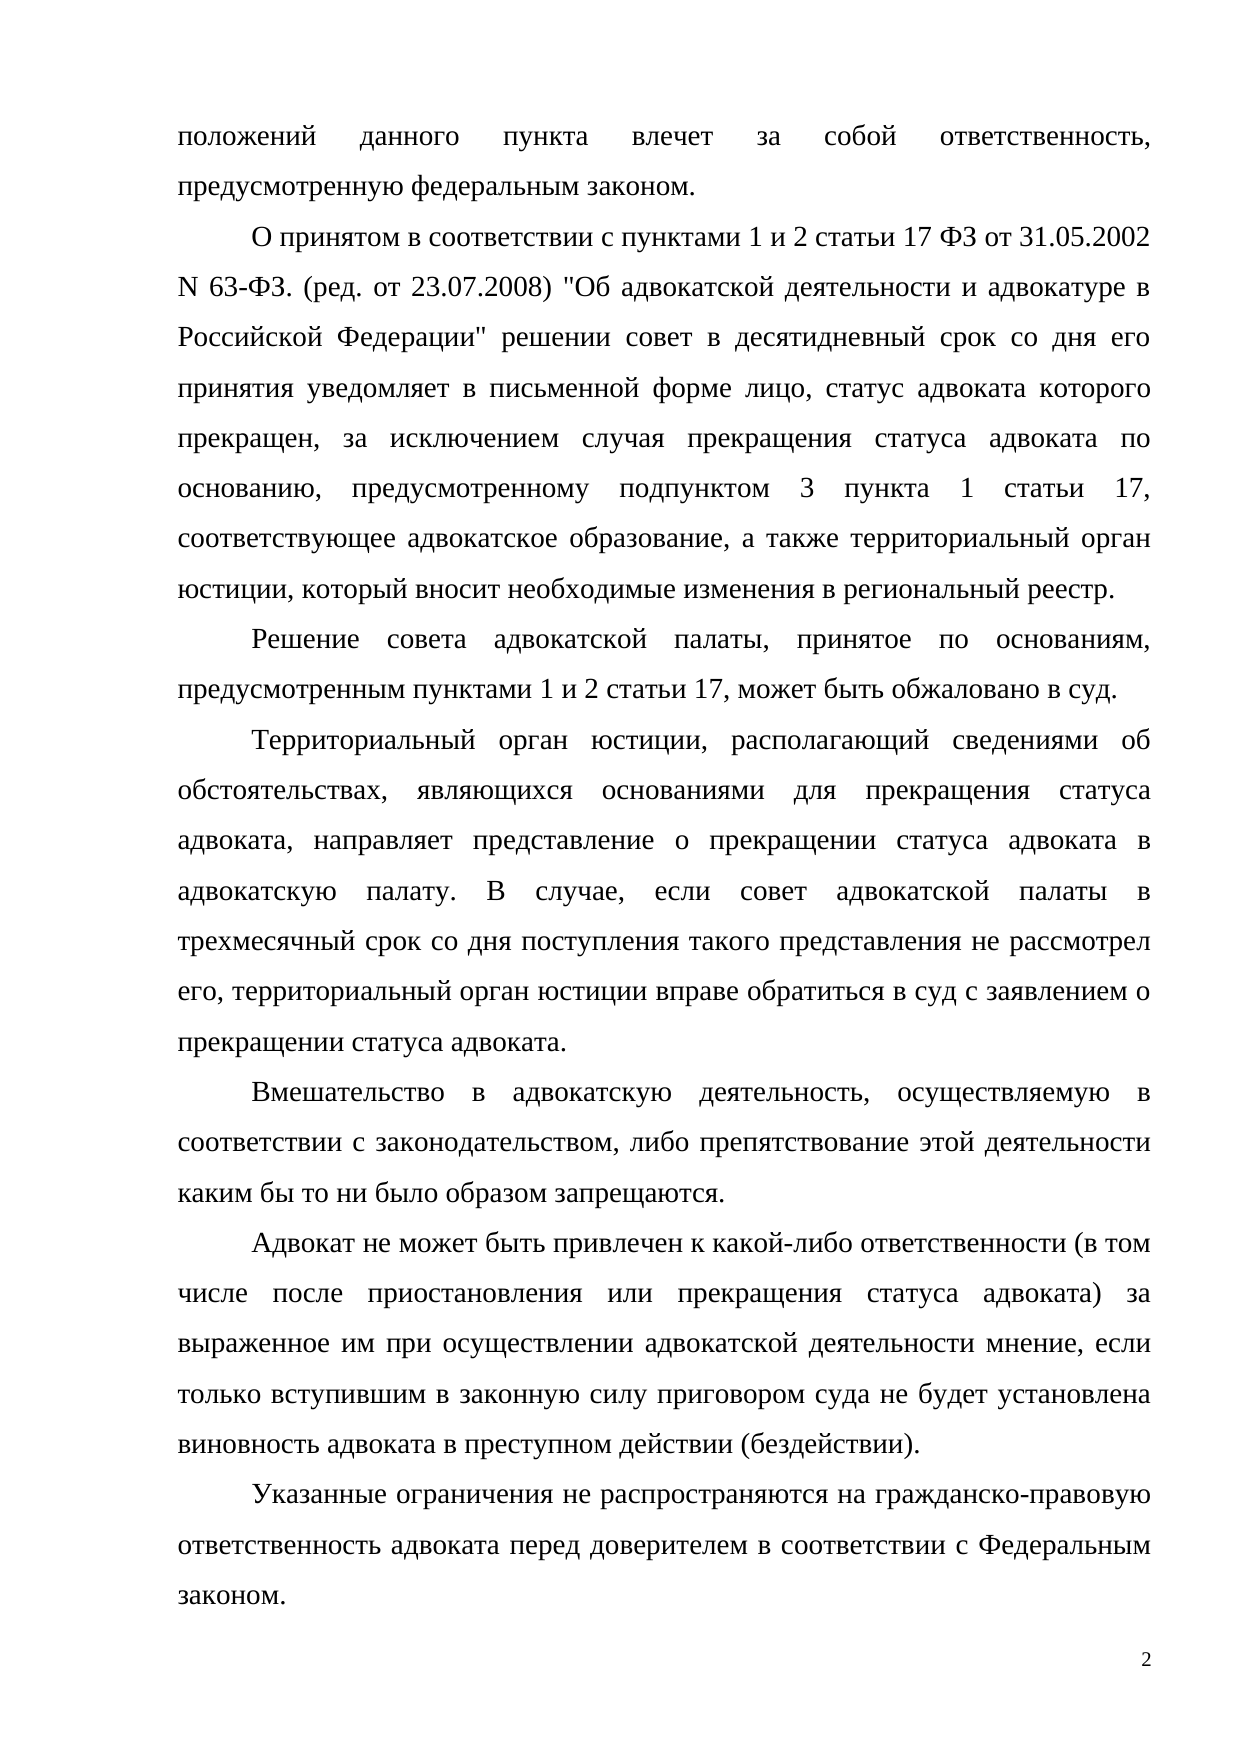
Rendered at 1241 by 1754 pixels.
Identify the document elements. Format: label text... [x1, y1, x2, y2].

text Территориальный орган юстиции, располагающий сведениями об обстоятельствах, являющихся основаниями для прекращения статуса адвоката, направляет представление о прекращении статуса адвоката в адвокатскую палату. В случае, если совет адвокатской палаты в трехмесячный срок со дня поступления такого представления не рассмотрел его, территориальный орган юстиции вправе обратиться в суд с заявлением о прекращении статуса адвоката. [177, 722, 1152, 1057]
text О принятом в соответствии с пунктами 1 и 2 статьи 17 ФЗ от 31.05.2002 N 63-ФЗ. (ред. от 23.07.2008) "Об адвокатской деятельности и адвокатуре в Российской Федерации" решении совет в десятидневный срок со дня его принятия уведомляет в письменной форме лицо, статус адвоката которого прекращен, за исключением случая прекращения статуса адвоката по основанию, предусмотренному подпунктом 3 пункта 1 статьи 17, соответствующее адвокатское образование, а также территориальный орган юстиции, который вносит необходимые изменения в региональный реестр. [177, 219, 1152, 604]
text Адвокат не может быть привлечен к какой-либо ответственности (в том числе после приостановления или прекращения статуса адвоката) за выраженное им при осуществлении адвокатской деятельности мнение, если только вступившим в законную силу приговором суда не будет установлена виновность адвоката в преступном действии (бездействии). [177, 1225, 1152, 1460]
text Вмешательство в адвокатскую деятельность, осуществляемую в соответствии с законодательством, либо препятствование этой деятельности каким бы то ни было образом запрещаются. [177, 1074, 1152, 1208]
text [177, 118, 1152, 202]
text Решение совета адвокатской палаты, принятое по основаниям, предусмотренным пунктами 1 и 2 статьи 17, может быть обжаловано в суд. [177, 621, 1152, 705]
text Указанные ограничения не распространяются на гражданско-правовую ответственность адвоката перед доверителем в соответствии с Федеральным законом. [177, 1477, 1152, 1611]
